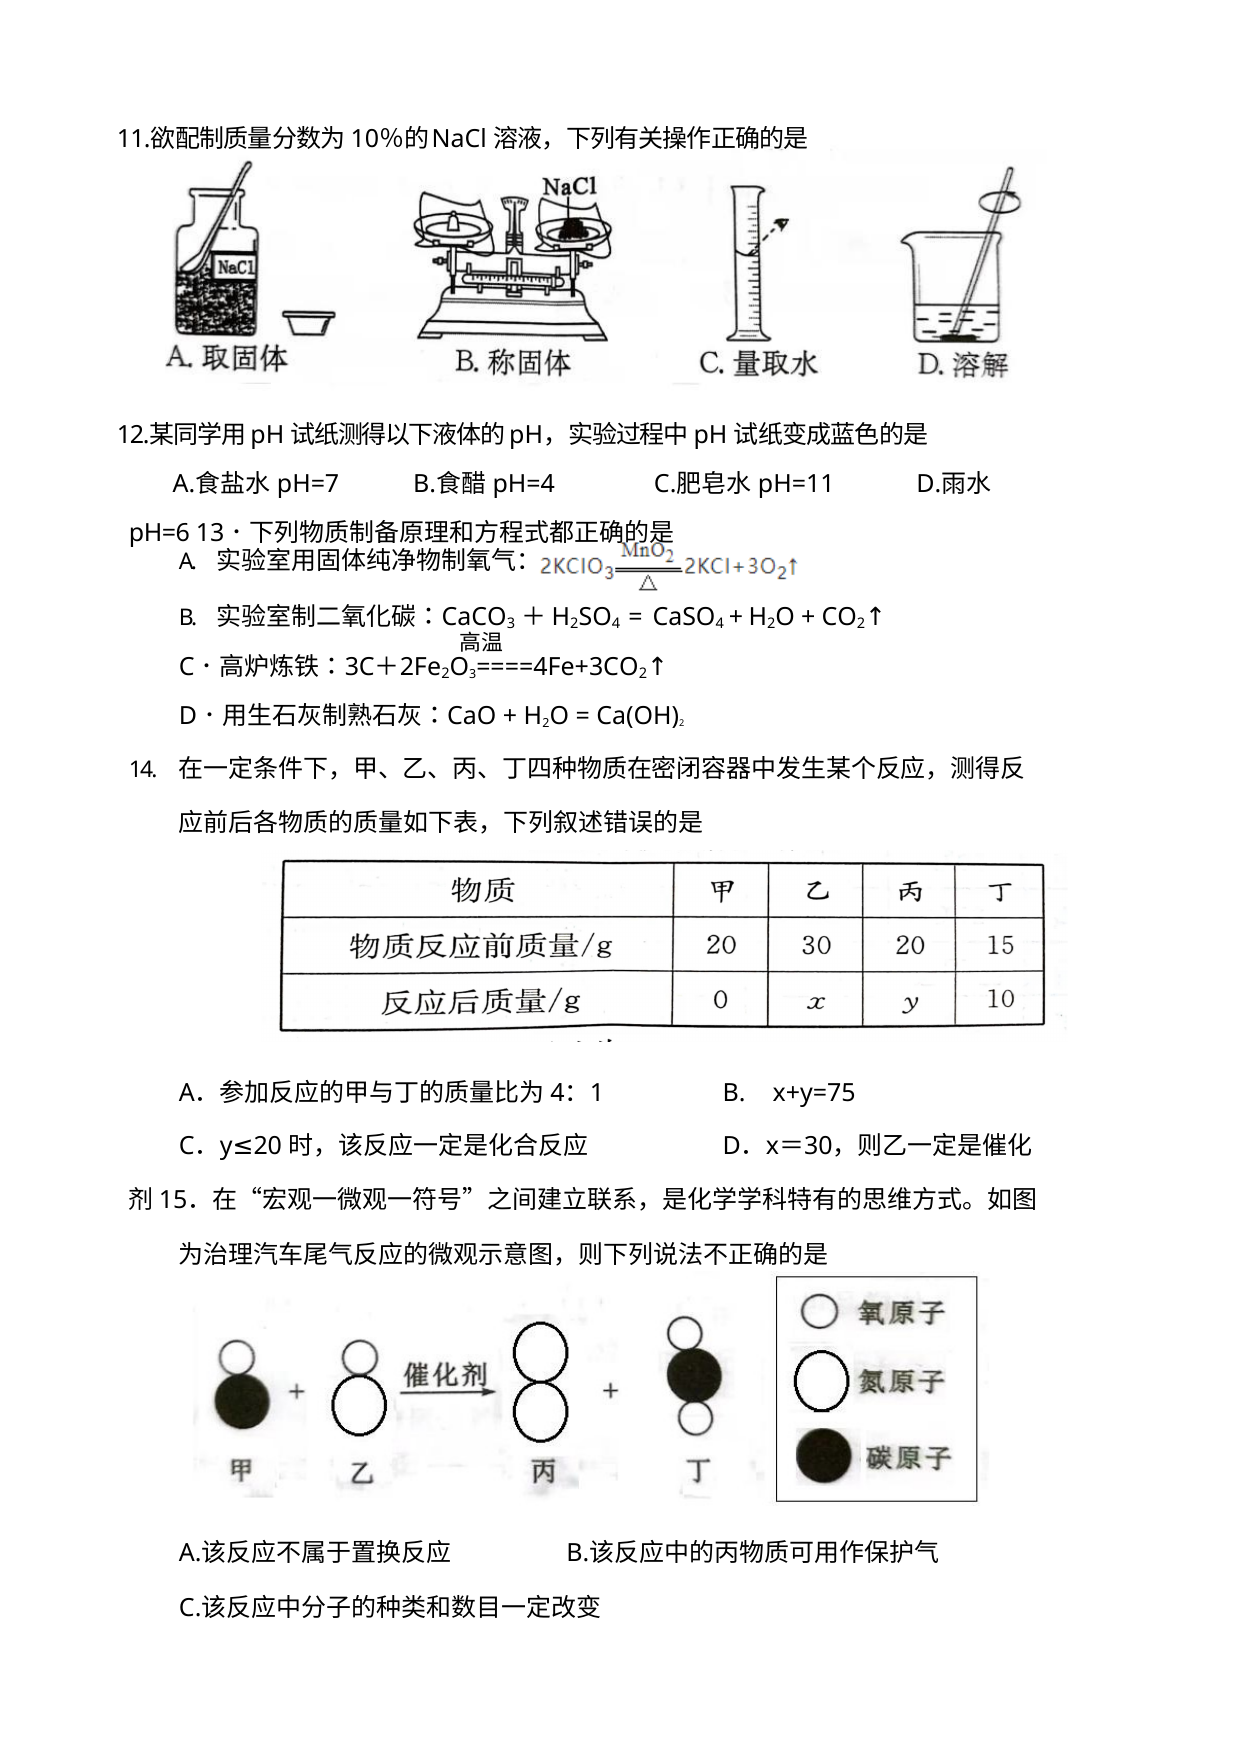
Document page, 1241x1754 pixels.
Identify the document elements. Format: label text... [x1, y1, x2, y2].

picture [261, 850, 1068, 1042]
text 11.欲配制质量分数为 10％的 NaCl 溶液，下列有关操作正确的是 [117, 119, 1140, 155]
picture [192, 1271, 990, 1506]
text 12.某同学用 pH 试纸测得以下液体的 pH，实验过程中 pH 试纸变成蓝色的是 [117, 415, 1140, 451]
picture [537, 575, 810, 599]
text A.该反应不属于置换反应 B.该反应中的丙物质可用作保护气C.该反应中分子的种类和数目一定改变 [179, 1533, 941, 1624]
text C．高炉炼铁：3C＋2Fe2O3====4Fe+3CO2↑ [179, 654, 1140, 681]
list 实验室制二氧化碳：CaCO3 ＋ H2SO4 = CaSO4 + H2O + CO2↑ [179, 601, 1140, 632]
text C．y≤20 时，该反应一定是化合反应 D．x＝30，则乙一定是催化剂15．在“宏观一微观一符号”之间建立联系，是化学学科特有的思维方式。如图 [129, 1125, 1048, 1216]
text 为治理汽车尾气反应的微观示意图，则下列说法不正确的是 [179, 1235, 1140, 1271]
text 高温 [289, 632, 673, 654]
text A.食盐水 pH=7 B.食醋 pH=4 C.肥皂水 pH=11 D.雨水 pH=6 13．下列物质制备原理和方程式都正确的是 [129, 451, 1048, 549]
picture [165, 155, 1047, 391]
list 实验室用固体纯净物制氧气： [179, 549, 1140, 575]
list 在一定条件下，甲、乙、丙、丁四种物质在密闭容器中发生某个反应，测得反应前后各物质的质量如下表，下列叙述错误的是 [129, 748, 1029, 839]
text D．用生石灰制熟石灰：CaO + H2O = Ca(OH)2 [179, 697, 1140, 731]
